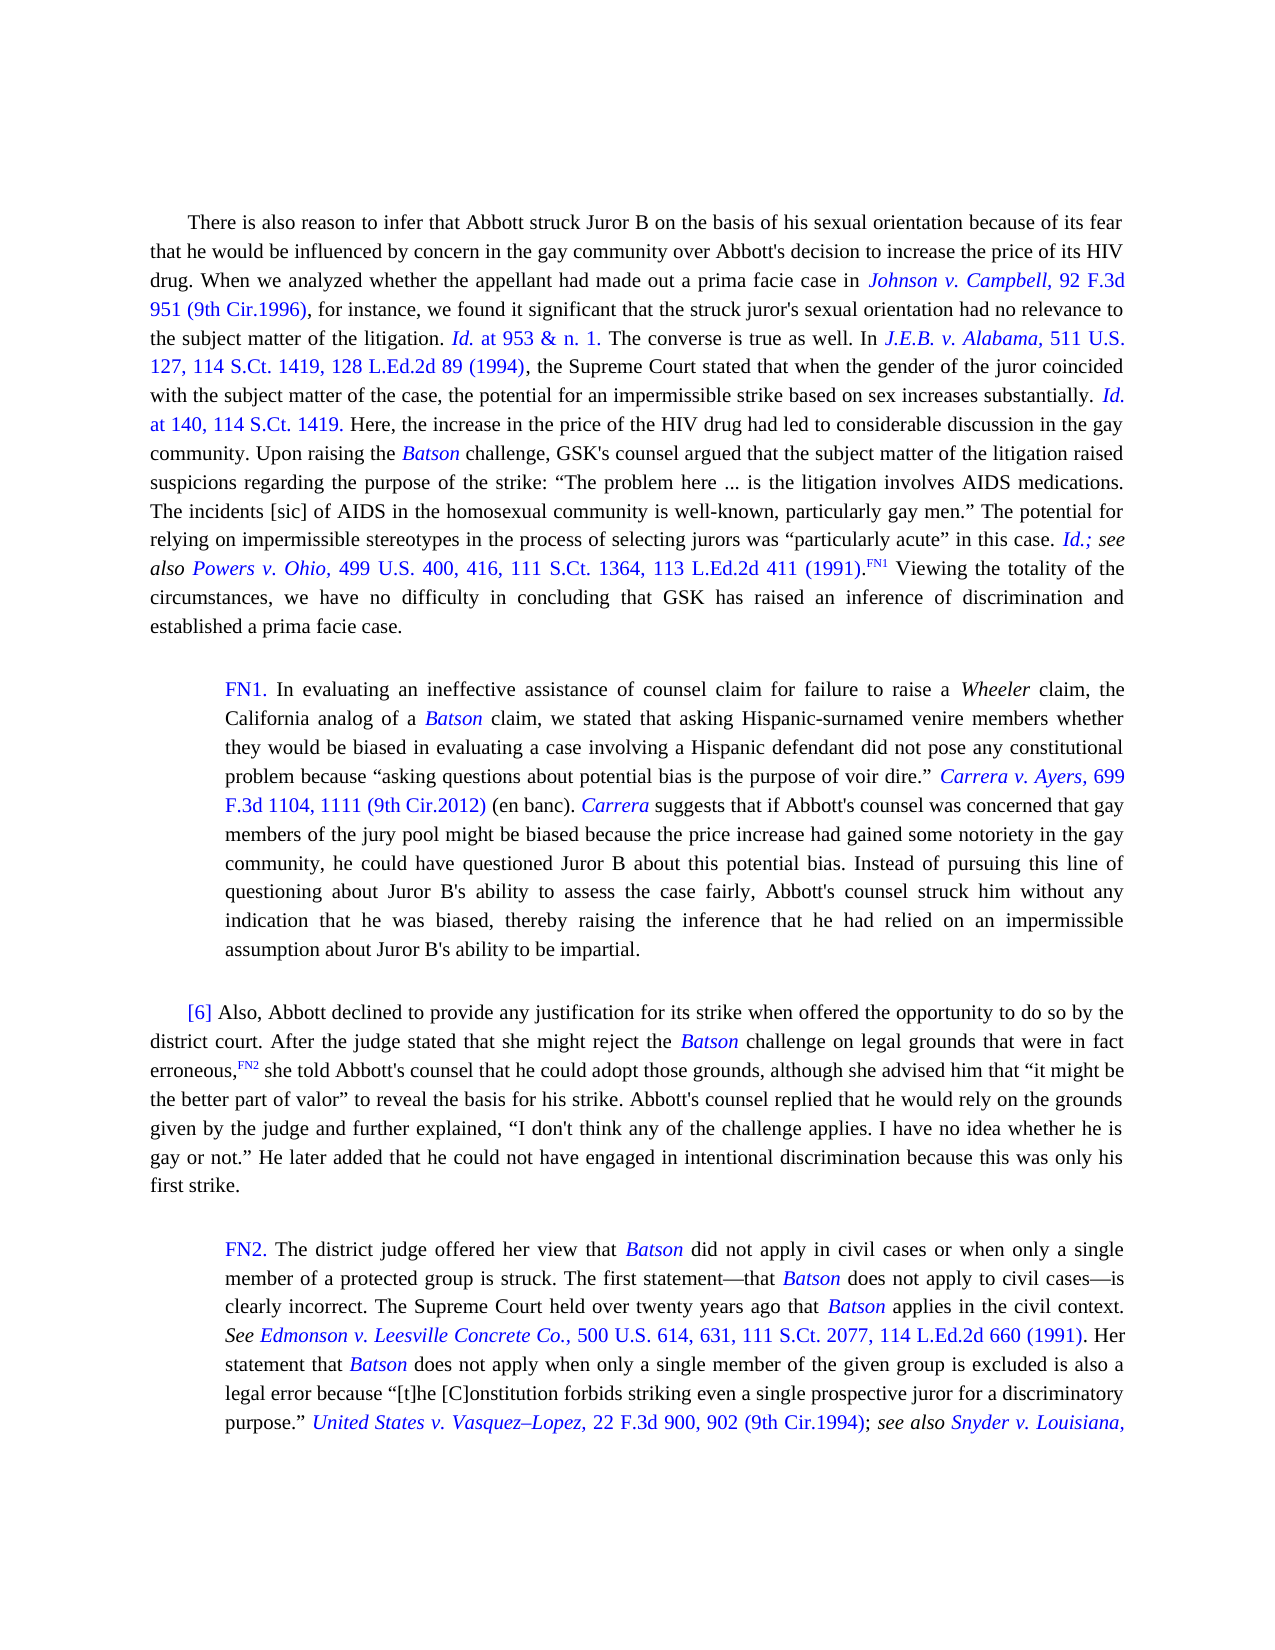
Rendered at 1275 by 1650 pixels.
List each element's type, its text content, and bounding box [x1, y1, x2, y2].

text There is also reason to infer that Abbott struck Juror B on the basis of his sexual orientation because of its fear that he would be influenced by concern in the gay community over Abbott's decision to increase the price of its HIV drug. When we analyzed whether the appellant had made out a prima facie case in Johnson v. Campbell, 92 F.3d 951 (9th Cir.1996), for instance, we found it significant that the struck juror's sexual orientation had no relevance to the subject matter of the litigation. Id. at 953 & n. 1. The converse is true as well. In J.E.B. v. Alabama, 511 U.S. 127, 114 S.Ct. 1419, 128 L.Ed.2d 89 (1994), the Supreme Court stated that when the gender of the juror coincided with the subject matter of the case, the potential for an impermissible strike based on sex increases substantially. Id. at 140, 114 S.Ct. 1419. Here, the increase in the price of the HIV drug had led to considerable discussion in the gay community. Upon raising the Batson challenge, GSK's counsel argued that the subject matter of the litigation raised suspicions regarding the purpose of the strike: “The problem here ... is the litigation involves AIDS medications. The incidents [sic] of AIDS in the homosexual community is well-known, particularly gay men.” The potential for relying on impermissible stereotypes in the process of selecting jurors was “particularly acute” in this case. Id.; see also Powers v. Ohio, 499 U.S. 400, 416, 111 S.Ct. 1364, 113 L.Ed.2d 411 (1991).FN1 Viewing the totality of the circumstances, we have no difficulty in concluding that GSK has raised an inference of discrimination and established a prima facie case. [150, 210, 1125, 638]
text [6] Also, Abbott declined to provide any justification for its strike when offered the opportunity to do so by the district court. After the judge stated that she might reject the Batson challenge on legal grounds that were in fact erroneous,FN2 she told Abbott's counsel that he could adopt those grounds, although she advised him that “it might be the better part of valor” to reveal the basis for his strike. Abbott's counsel replied that he would rely on the grounds given by the judge and further explained, “I don't think any of the challenge applies. I have no idea whether he is gay or not.” He later added that he could not have engaged in intentional discrimination because this was only his first strike. [150, 1000, 1125, 1197]
text FN1. In evaluating an ineffective assistance of counsel claim for failure to raise a Wheeler claim, the California analog of a Batson claim, we stated that asking Hispanic-surnamed venire members whether they would be biased in evaluating a case involving a Hispanic defendant did not pose any constitutional problem because “asking questions about potential bias is the purpose of voir dire.” Carrera v. Ayers, 699 F.3d 1104, 1111 (9th Cir.2012) (en banc). Carrera suggests that if Abbott's counsel was concerned that gay members of the jury pool might be biased because the price increase had gained some notoriety in the gay community, he could have questioned Juror B about this potential bias. Instead of pursuing this line of questioning about Juror B's ability to assess the case fairly, Abbott's counsel struck him without any indication that he was biased, thereby raising the inference that he had relied on an impermissible assumption about Juror B's ability to be impartial. [225, 677, 1125, 961]
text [225, 1237, 1125, 1434]
